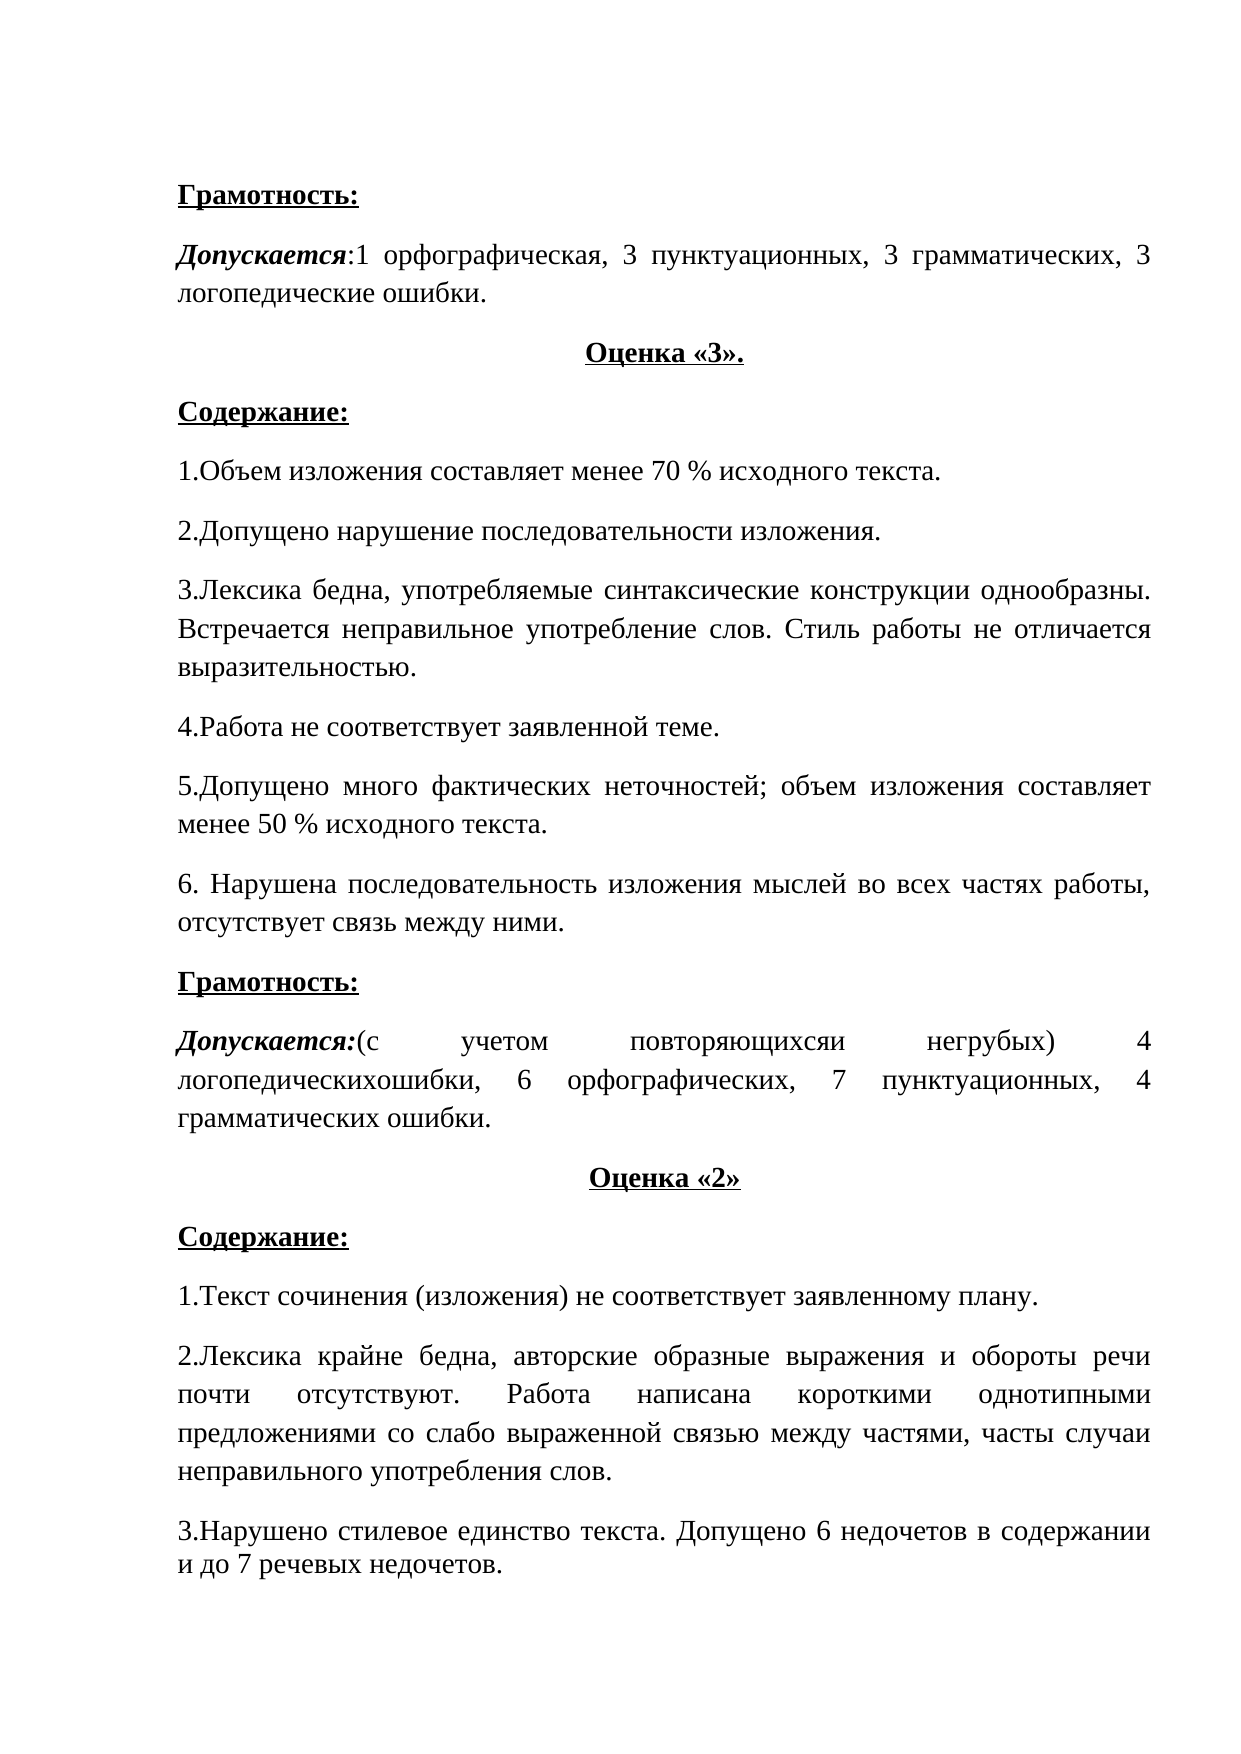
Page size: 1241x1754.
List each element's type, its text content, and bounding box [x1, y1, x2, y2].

text 6. Нарушена последовательность изложения мыслей во всех частях работы, отсутствует связь между ними. [177, 866, 1152, 938]
text Допускается:1 орфографическая, 3 пунктуационных, 3 грамматических, 3 логопедические ошибки. [177, 237, 1152, 309]
text 3.Нарушено стилевое единство текста. Допущено 6 недочетов в содержании и до 7 речевых недочетов. [177, 1513, 1152, 1580]
text 3.Лексика бедна, употребляемые синтаксические конструкции однообразны. Встречается неправильное употребление слов. Стиль работы не отличается выразительностью. [177, 572, 1152, 683]
text Допускается:(с учетом повторяющихсяи негрубых) 4 логопедическихошибки, 6 орфографических, 7 пунктуационных, 4 грамматических ошибки. [177, 1023, 1152, 1134]
text 4.Работа не соответствует заявленной теме. [177, 709, 1152, 742]
text Оценка «2» [177, 1160, 1152, 1193]
text Грамотность: [177, 964, 1152, 997]
text Содержание: [177, 1219, 1152, 1253]
text 5.Допущено много фактических неточностей; объем изложения составляет менее 50 % исходного текста. [177, 768, 1152, 840]
text Грамотность: [177, 177, 1152, 211]
text Оценка «3». [177, 335, 1152, 368]
text 1.Текст сочинения (изложения) не соответствует заявленному плану. [177, 1278, 1152, 1312]
text 1.Объем изложения составляет менее 70 % исходного текста. [177, 453, 1152, 487]
text 2.Лексика крайне бедна, авторские образные выражения и обороты речи почти отсутствуют. Работа написана короткими однотипными предложениями со слабо выраженной связью между частями, часты случаи неправильного употребления слов. [177, 1338, 1152, 1487]
text Содержание: [177, 394, 1152, 428]
text 2.Допущено нарушение последовательности изложения. [177, 513, 1152, 546]
